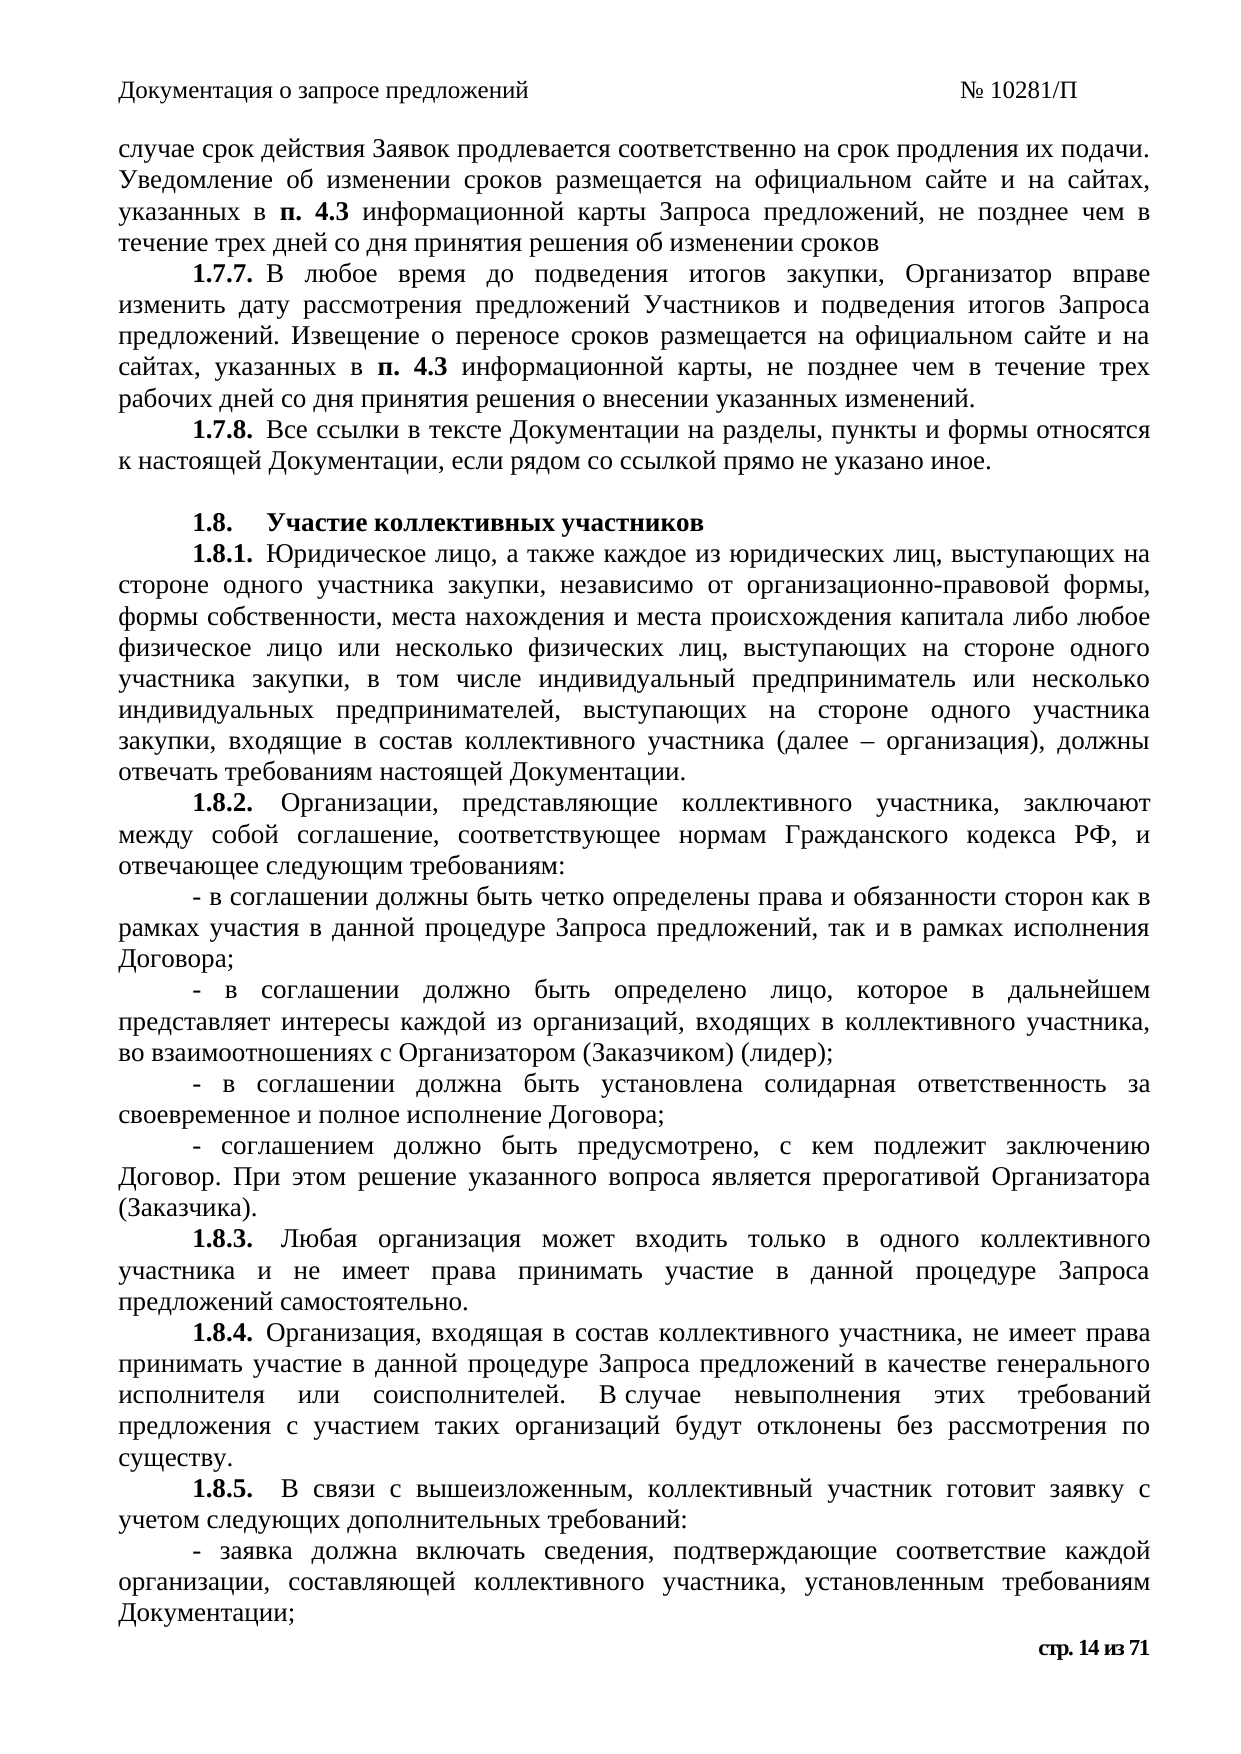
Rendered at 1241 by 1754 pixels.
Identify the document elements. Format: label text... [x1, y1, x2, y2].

list В любое время до подведения итогов закупки, Организатор вправе изменить дату рассмотрения предложений Участников и подведения итогов Запроса предложений. Извещение о переносе сроков размещается на официальном сайте и на сайтах, указанных в п. 4.3 информационной карты, не позднее чем в течение трех рабочих дней со дня принятия решения о внесении указанных изменений. [118, 257, 1152, 413]
list В связи с вышеизложенным, коллективный участник готовит заявку с учетом следующих дополнительных требований: [118, 1472, 1152, 1534]
subtitle Участие коллективных участников [118, 506, 1152, 537]
list Организации, представляющие коллективного участника, заключают между собой соглашение, соответствующее нормам Гражданского кодекса РФ, и отвечающее следующим требованиям: [118, 787, 1152, 880]
list - соглашением должно быть предусмотрено, с кем подлежит заключению Договор. При этом решение указанного вопроса является прерогативой Организатора (Заказчика). [118, 1129, 1152, 1223]
list Любая организация может входить только в одного коллективного участника и не имеет права принимать участие в данной процедуре Запроса предложений самостоятельно. [118, 1223, 1152, 1316]
list Все ссылки в тексте Документации на разделы, пункты и формы относятся к настоящей Документации, если рядом со ссылкой прямо не указано иное. [118, 413, 1152, 475]
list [118, 132, 1152, 257]
list Организация, входящая в состав коллективного участника, не имеет права принимать участие в данной процедуре Запроса предложений в качестве генерального исполнителя или соисполнителей. В случае невыполнения этих требований предложения с участием таких организаций будут отклонены без рассмотрения по существу. [118, 1316, 1152, 1472]
text Юридическое лицо, а также каждое из юридических лиц, выступающих на стороне одного участника закупки, независимо от организационно-правовой формы, формы собственности, места нахождения и места происхождения капитала либо любое физическое лицо или несколько физических лиц, выступающих на стороне одного участника закупки, в том числе индивидуальный предприниматель или несколько индивидуальных предпринимателей, выступающих на стороне одного участника закупки, входящие в состав коллективного участника (далее – организация), должны отвечать требованиям настоящей Документации. [118, 537, 1152, 787]
list - в соглашении должны быть четко определены права и обязанности сторон как в рамках участия в данной процедуре Запроса предложений, так и в рамках исполнения Договора; [118, 880, 1152, 973]
list - заявка должна включать сведения, подтверждающие соответствие каждой организации, составляющей коллективного участника, установленным требованиям Документации; [118, 1534, 1152, 1627]
list - в соглашении должна быть установлена солидарная ответственность за своевременное и полное исполнение Договора; [118, 1067, 1152, 1129]
list - в соглашении должно быть определено лицо, которое в дальнейшем представляет интересы каждой из организаций, входящих в коллективного участника, во взаимоотношениях с Организатором (Заказчиком) (лидер); [118, 973, 1152, 1067]
